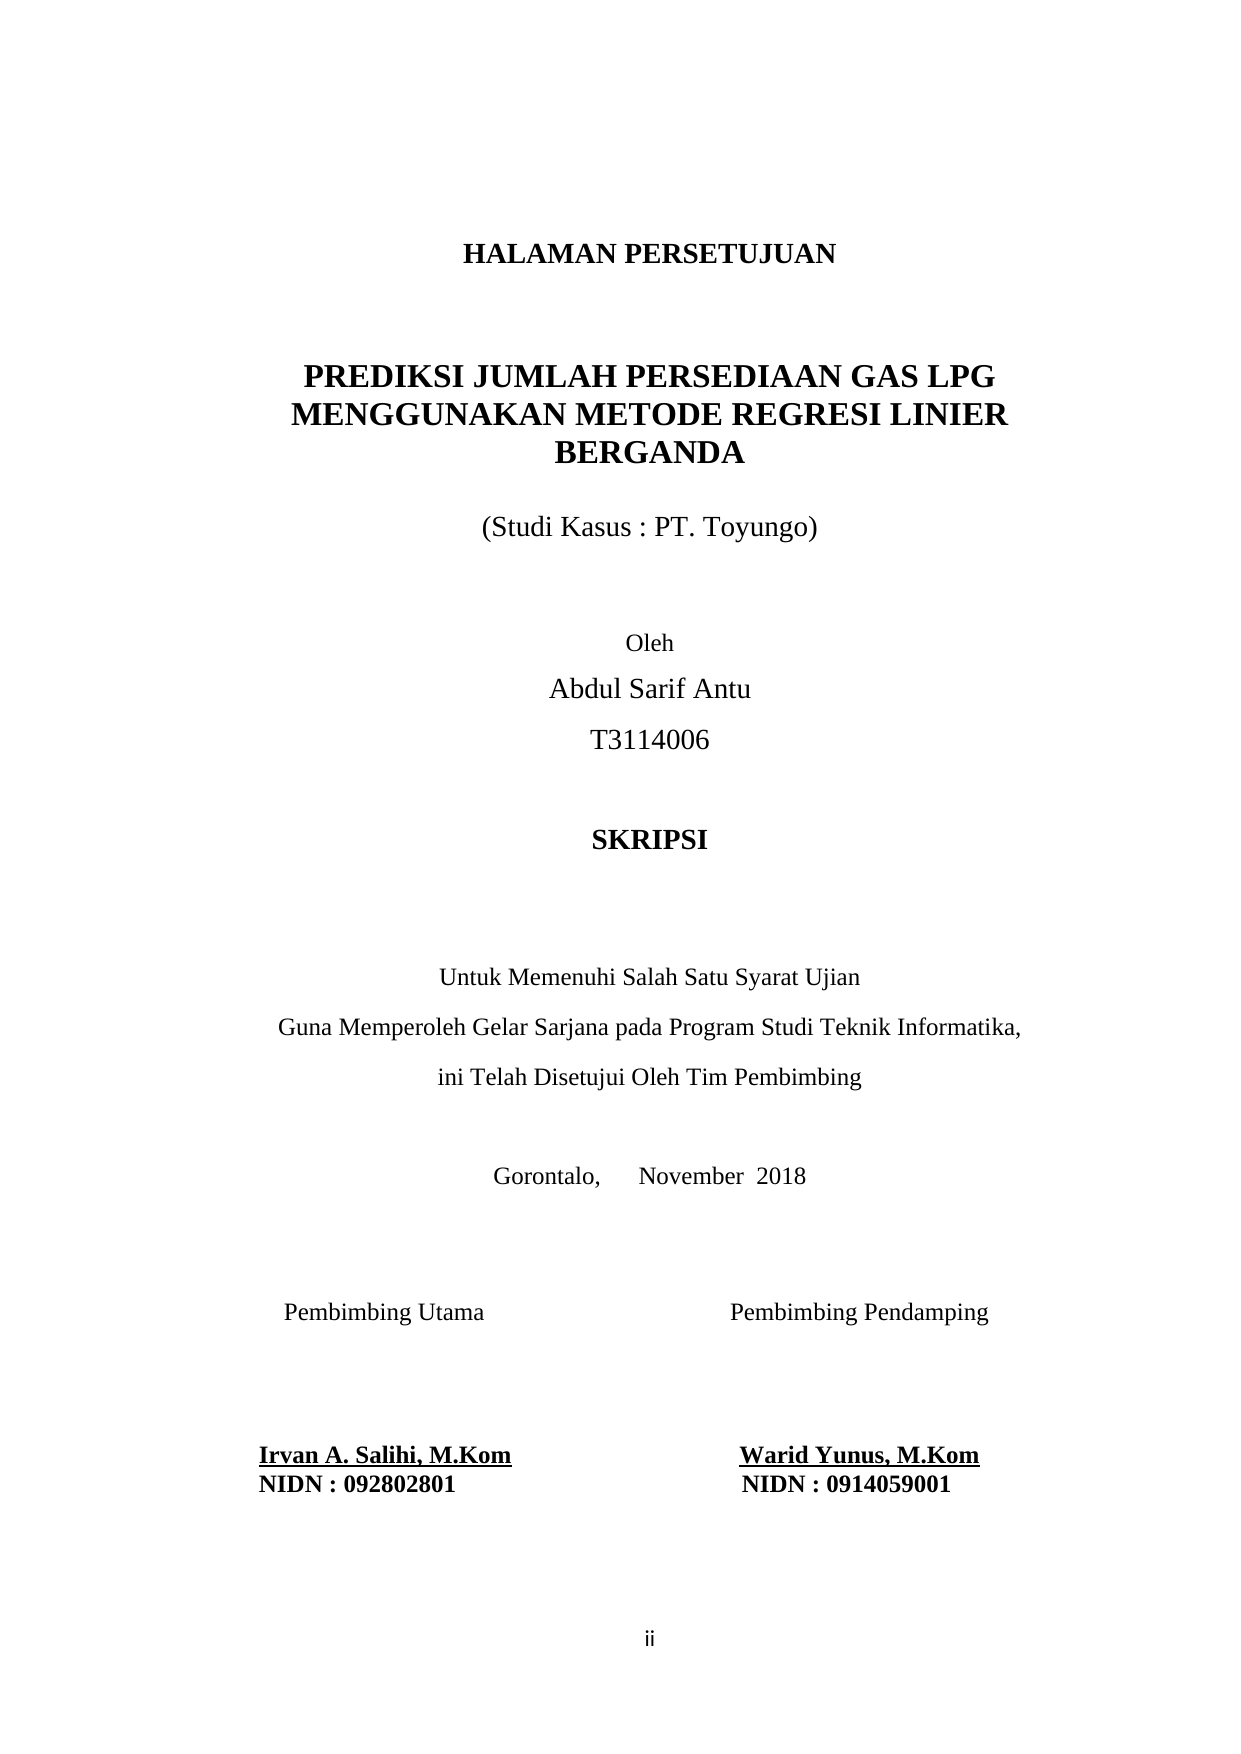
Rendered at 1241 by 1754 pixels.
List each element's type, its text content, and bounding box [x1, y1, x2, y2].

table_header Pembimbing Pendamping Warid Yunus, M.Kom NIDN : 0914059001 [655, 1297, 1063, 1498]
text Abdul Sarif Antu [236, 672, 1063, 705]
table_header Pembimbing Utama Irvan A. Salihi, M.Kom NIDN : 092802801 [248, 1297, 655, 1498]
text (Studi Kasus : PT. Toyungo) [236, 509, 1063, 543]
text PREDIKSI JUMLAH PERSEDIAAN GAS LPG MENGGUNAKAN METODE REGRESI LINIER BERGANDA [236, 356, 1063, 471]
text T3114006 [236, 722, 1063, 755]
text SKRIPSI [236, 822, 1063, 855]
text Untuk Memenuhi Salah Satu Syarat Ujian [236, 962, 1063, 991]
text ini Telah Disetujui Oleh Tim Pembimbing [236, 1062, 1063, 1090]
text Gorontalo, November 2018 [236, 1161, 1063, 1189]
text Guna Memperoleh Gelar Sarjana pada Program Studi Teknik Informatika, [236, 1012, 1063, 1041]
text Oleh [236, 628, 1063, 657]
text HALAMAN PERSETUJUAN [236, 236, 1063, 270]
